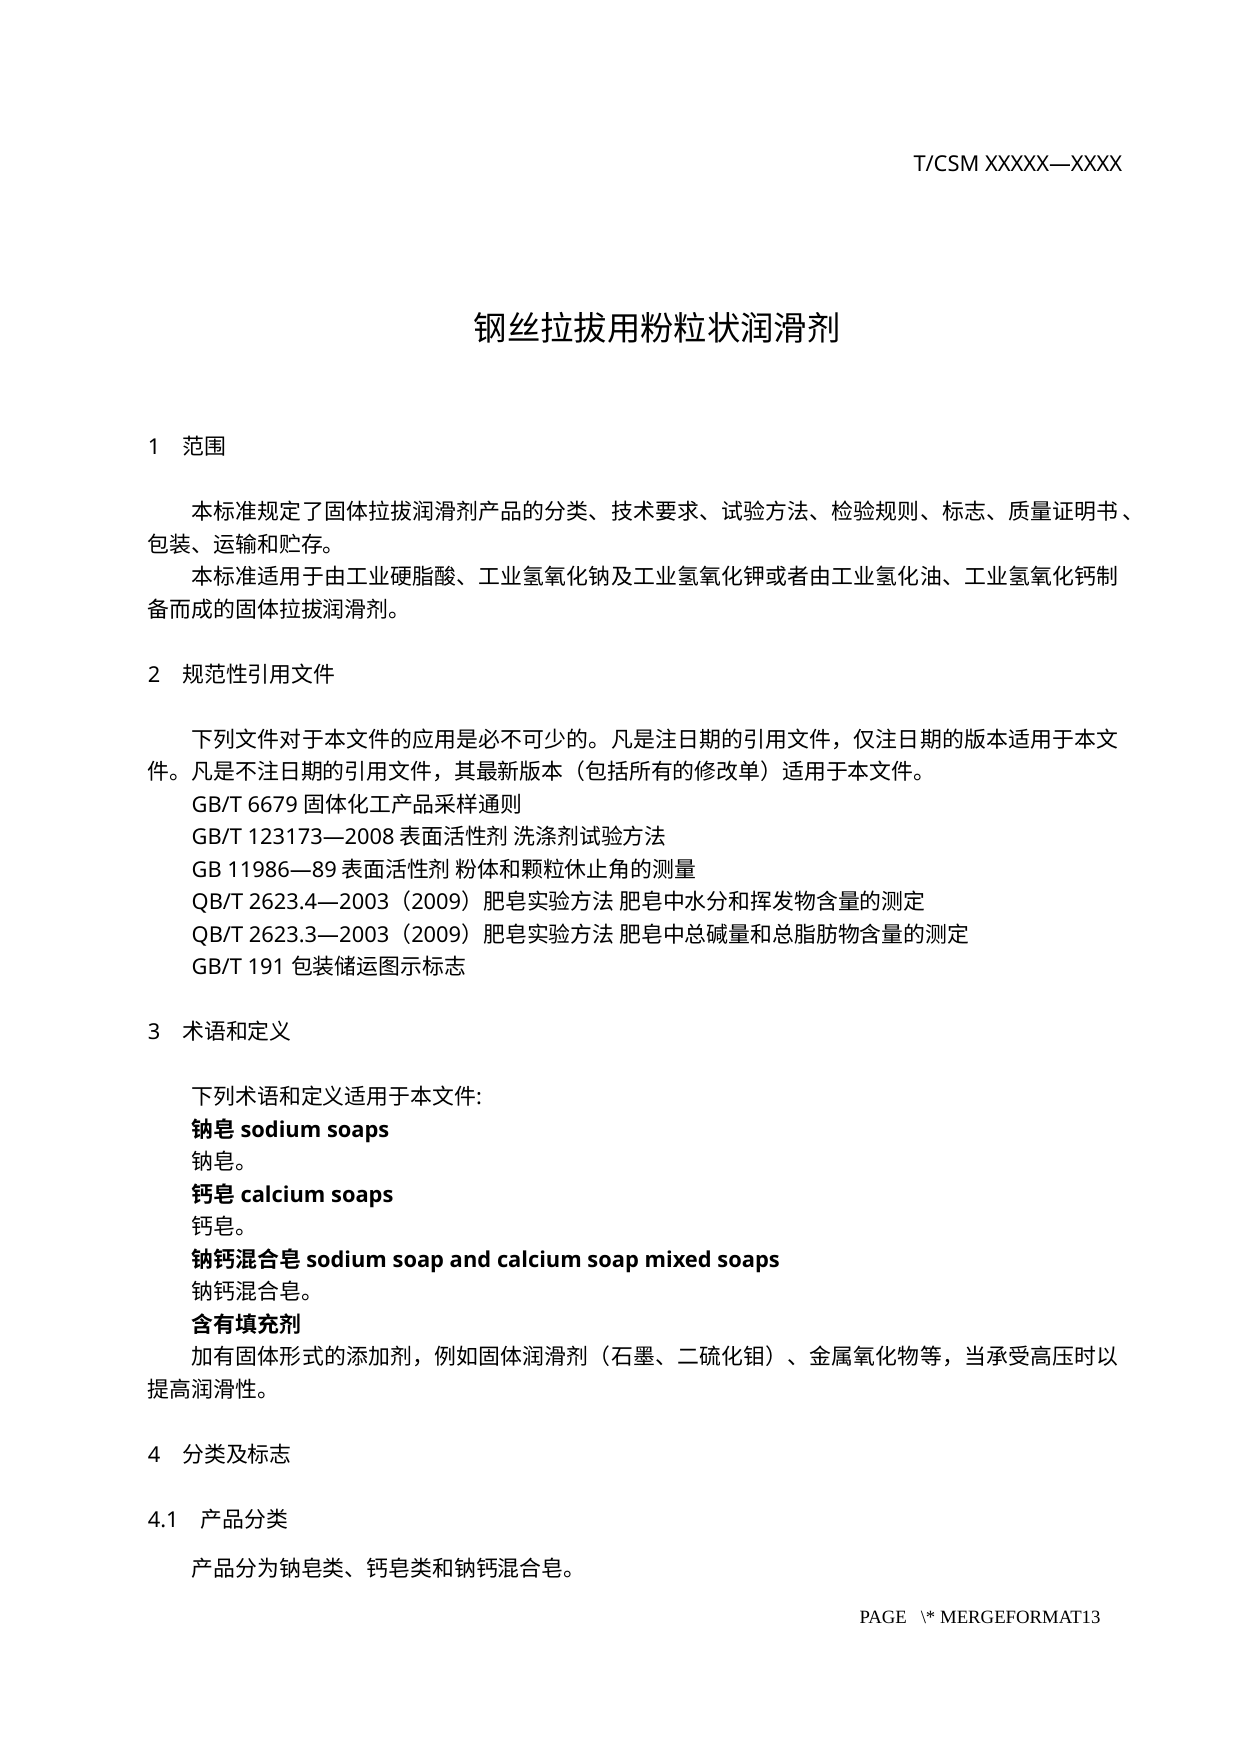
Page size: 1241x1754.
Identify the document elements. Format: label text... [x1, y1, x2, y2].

text 钙皂。 [148, 1209, 1122, 1241]
text GB/T 123173—2008表面活性剂 洗涤剂试验方法 [148, 819, 1122, 851]
text 加有固体形式的添加剂，例如固体润滑剂（石墨、二硫化钼）、金属氧化物等，当承受高压时以提高润滑性。 [148, 1339, 1122, 1404]
text 分类及标志 [148, 1436, 1122, 1469]
text 钠皂。 [148, 1144, 1122, 1176]
text 钠钙混合皂 sodium soap and calcium soap mixed soaps [148, 1241, 1122, 1274]
text 产品分类 [148, 1501, 1122, 1534]
text QB/T 2623.3—2003（2009）肥皂实验方法 肥皂中总碱量和总脂肪物含量的测定 [148, 916, 1122, 949]
text 钠钙混合皂。 [148, 1274, 1122, 1306]
text GB 11986—89表面活性剂 粉体和颗粒休止角的测量 [148, 851, 1122, 884]
text 规范性引用文件 [148, 656, 1122, 689]
text 钙皂 calcium soaps [148, 1176, 1122, 1209]
text 钠皂 sodium soaps [148, 1111, 1122, 1144]
text 范围 [148, 429, 1122, 461]
text 下列术语和定义适用于本文件: [148, 1079, 1122, 1111]
text GB/T 191 包装储运图示标志 [148, 949, 1122, 981]
text 钢丝拉拔用粉粒状润滑剂 [191, 293, 1122, 358]
text 产品分为钠皂类、钙皂类和钠钙混合皂。 [148, 1550, 1122, 1583]
text QB/T 2623.4—2003（2009）肥皂实验方法 肥皂中水分和挥发物含量的测定 [148, 884, 1122, 916]
text 含有填充剂 [148, 1306, 1122, 1339]
text 本标准适用于由工业硬脂酸、工业氢氧化钠及工业氢氧化钾或者由工业氢化油、工业氢氧化钙制备而成的固体拉拔润滑剂。 [148, 559, 1122, 624]
text 下列文件对于本文件的应用是必不可少的。凡是注日期的引用文件，仅注日期的版本适用于本文件。凡是不注日期的引用文件，其最新版本（包括所有的修改单）适用于本文件。 [148, 721, 1122, 786]
text 术语和定义 [148, 1014, 1122, 1046]
text 本标准规定了固体拉拔润滑剂产品的分类、技术要求、试验方法、检验规则、标志、质量证明书、包装、运输和贮存。 [148, 494, 1122, 559]
text GB/T 6679 固体化工产品采样通则 [148, 786, 1122, 819]
